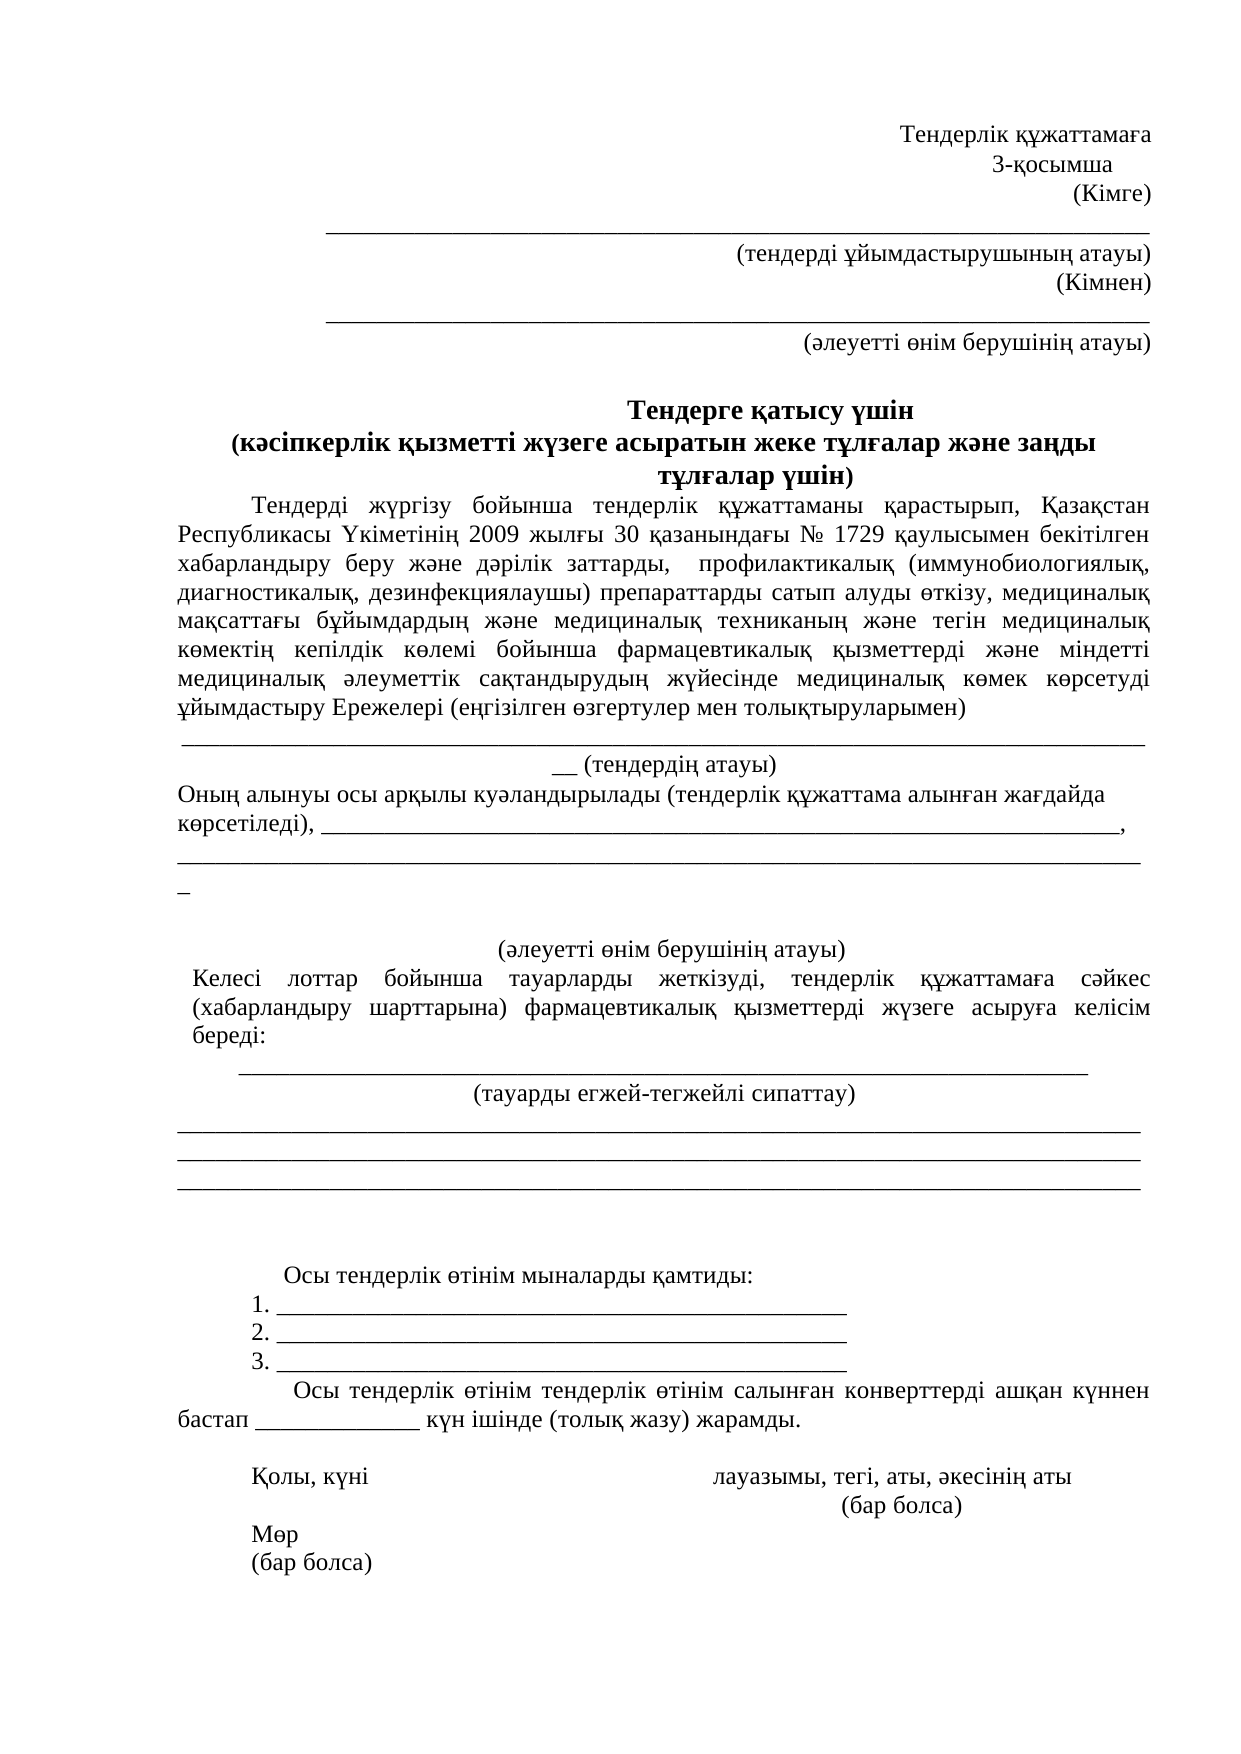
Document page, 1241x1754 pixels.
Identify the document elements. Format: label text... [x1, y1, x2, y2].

list (әлеуетті өнім берушінің атауы) [192, 934, 1152, 963]
text Оның алынуы осы арқылы куәландырылады (тендерлік құжаттама алынған жағдайда көрсетіледі), _______________________________________________________________, _____________________________________________________________________________ [177, 778, 1152, 897]
text Тендерлік құжаттамаға [177, 118, 1152, 148]
text (бар болса) [177, 1547, 1152, 1576]
text 3. _____________________________________________ [177, 1346, 1152, 1375]
text Тендерді жүргізу бойынша тендерлік құжаттаманы қарастырып, Қазақстан Республикасы Үкіметінің 2009 жылғы 30 қазанындағы № 1729 қаулысымен бекітілген хабарландыру беру және дәрілік заттарды, профилактикалық (иммунобиологиялық, диагностикалық, дезинфекциялаушы) препараттарды сатып алуды өткізу, медициналық мақсаттағы бұйымдардың және медициналық техниканың және тегін медициналық көмектің кепілдік көлемі бойынша фармацевтикалық қызметтерді және міндетті медициналық әлеуметтік сақтандырудың жүйесінде медициналық көмек көрсетуді ұйымдастыру Ережелері (еңгізілген өзгертулер мен толықтыруларымен) [177, 490, 1152, 720]
text (бар болса) [177, 1490, 1152, 1519]
text Мөр [177, 1519, 1152, 1547]
text ____________________________________________________________________________________________________________________________________________________________________________________________________________________________________ [177, 1107, 1152, 1193]
text Қолы, күні лауазымы, тегі, аты, әкесінің аты [177, 1461, 1152, 1490]
text 1. _____________________________________________ [177, 1289, 1152, 1317]
text Осы тендерлік өтінім тендерлік өтінім салынған конверттерді ашқан күннен бастап _____________ күн ішінде (толық жазу) жарамды. [177, 1375, 1152, 1432]
subtitle Тендерге қатысу үшін (кәсіпкерлік қызметті жүзеге асыратын жеке тұлғалар және заңды тұлғалар үшін) [177, 393, 1152, 490]
text ______________________________________________________________________________ (тендердің атауы) [177, 720, 1152, 778]
text 2. _____________________________________________ [177, 1317, 1152, 1346]
text (Кімнен) _________________________________________________________________ (әлеуетті өнім берушінің атауы) [177, 267, 1152, 356]
list Келесі лоттар бойынша тауарларды жеткізуді, тендерлік құжаттамаға сәйкес (хабарландыру шарттарына) фармацевтикалық қызметтерді жүзеге асыруға келісім береді: [192, 963, 1152, 1049]
text (Кімге) _________________________________________________________________ (тендерді ұйымдастырушының атауы) [177, 177, 1152, 267]
text ___________________________________________________________________ (тауарды егжей-тегжейлі сипаттау) [177, 1049, 1152, 1107]
text 3-қосымша [177, 148, 1152, 177]
text Осы тендерлік өтінім мыналарды қамтиды: [177, 1260, 1152, 1289]
